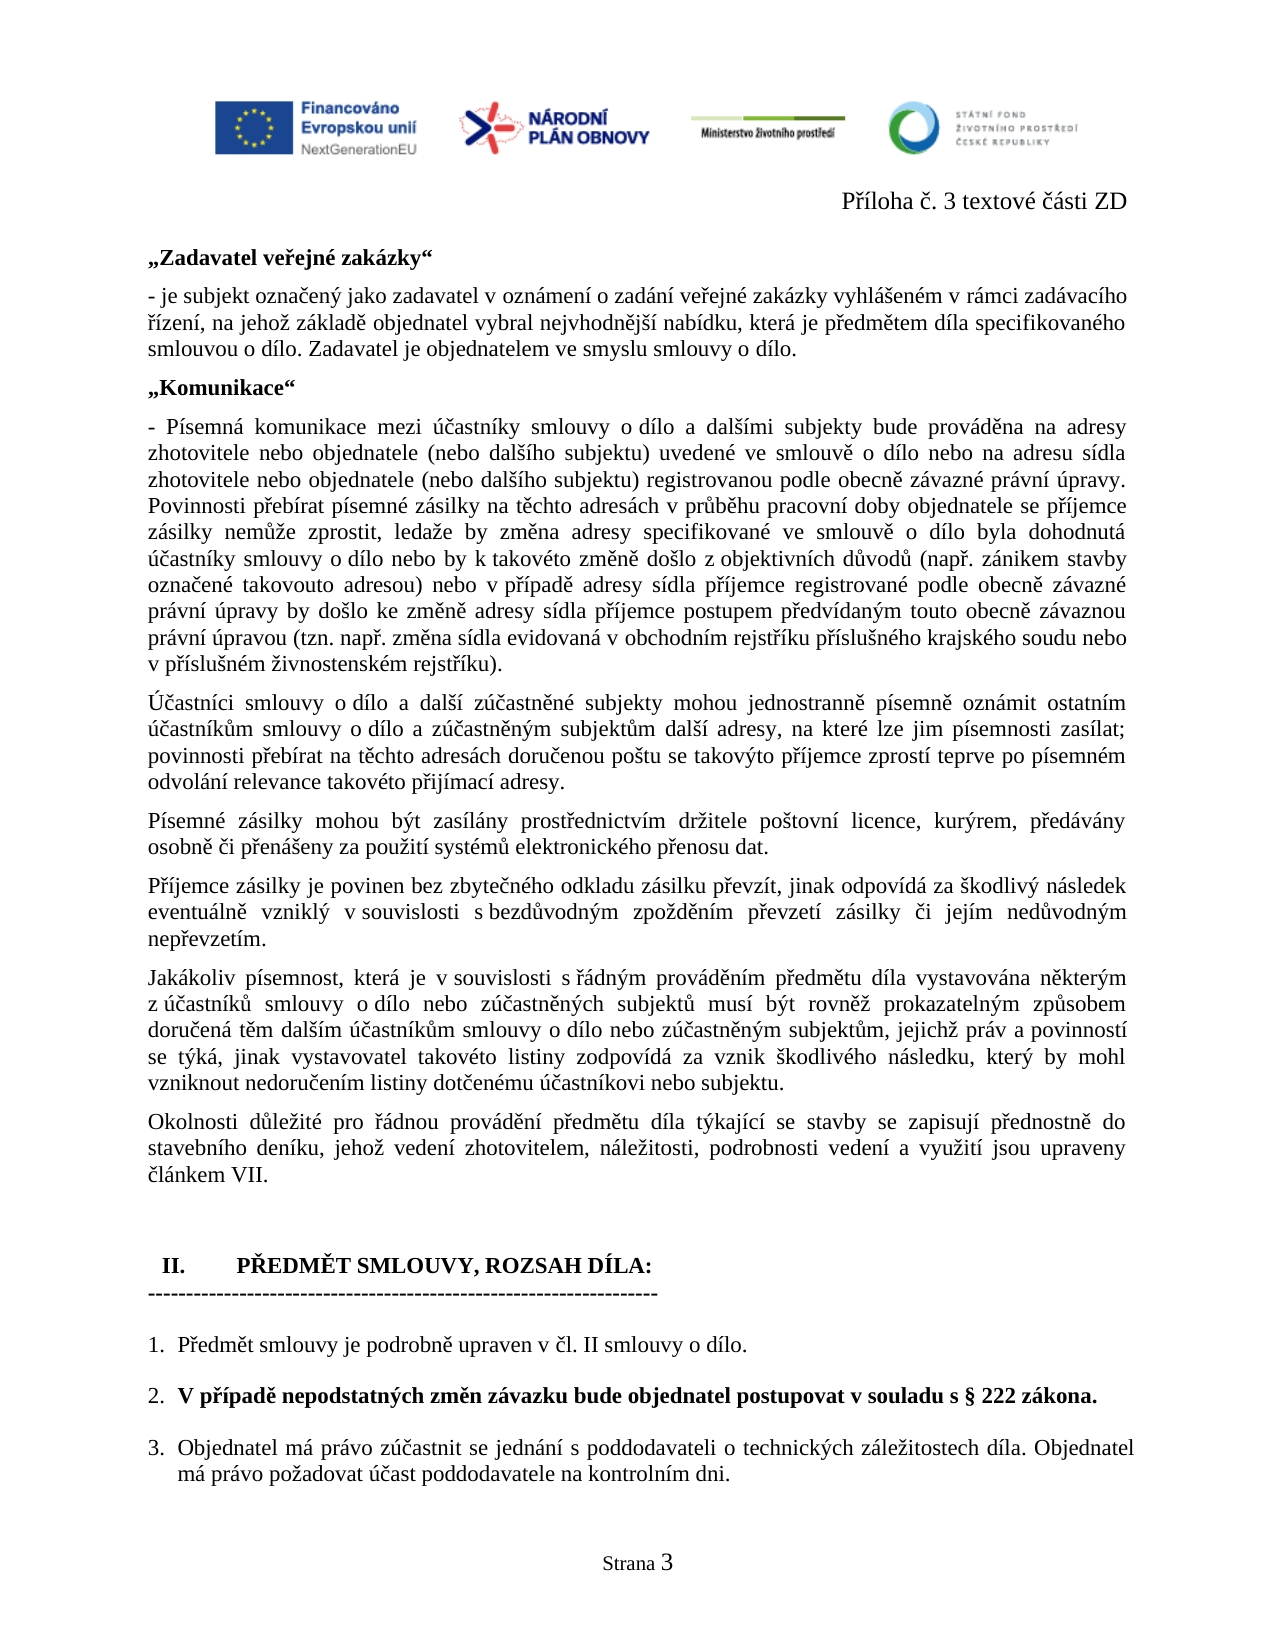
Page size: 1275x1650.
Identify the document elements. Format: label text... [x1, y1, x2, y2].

text Příjemce zásilky je povinen bez zbytečného odkladu zásilku převzít, jinak odpovídá za škodlivý následek eventuálně vzniklý v souvislosti s bezdůvodným zpožděním převzetí zásilky či jejím nedůvodným nepřevzetím. [148, 872, 1127, 951]
list V případě nepodstatných změn závazku bude objednatel postupovat v souladu s § 222 zákona. [148, 1383, 1127, 1409]
text Písemné zásilky mohou být zasílány prostřednictvím držitele poštovní licence, kurýrem, předávány osobně či přenášeny za použití systémů elektronického přenosu dat. [148, 807, 1127, 859]
text „Zadavatel veřejné zakázky“ [148, 244, 1127, 270]
list PŘEDMĚT SMLOUVY, ROZSAH DÍLA: [185, 1252, 1137, 1278]
text ------------------------------------------------------------------- [148, 1278, 1127, 1305]
text Okolnosti důležité pro řádnou provádění předmětu díla týkající se stavby se zapisují přednostně do stavebního deníku, jehož vedení zhotovitelem, náležitosti, podrobnosti vedení a využití jsou upraveny článkem VII. [148, 1108, 1127, 1187]
text Jakákoliv písemnost, která je v souvislosti s řádným prováděním předmětu díla vystavována některým z účastníků smlouvy o dílo nebo zúčastněných subjektů musí být rovněž prokazatelným způsobem doručená těm dalším účastníkům smlouvy o dílo nebo zúčastněným subjektům, jejichž práv a povinností se týká, jinak vystavovatel takovéto listiny zodpovídá za vznik škodlivého následku, který by mohl vzniknout nedoručením listiny dotčenému účastníkovi nebo subjektu. [148, 964, 1127, 1095]
list Předmět smlouvy je podrobně upraven v čl. II smlouvy o dílo. [148, 1331, 1127, 1358]
text Účastníci smlouvy o dílo a další zúčastněné subjekty mohou jednostranně písemně oznámit ostatním účastníkům smlouvy o dílo a zúčastněným subjektům další adresy, na které lze jim písemnosti zasílat; povinnosti přebírat na těchto adresách doručenou poštu se takovýto příjemce zprostí teprve po písemném odvolání relevance takovéto přijímací adresy. [148, 689, 1127, 794]
text - je subjekt označený jako zadavatel v oznámení o zadání veřejné zakázky vyhlášeném v rámci zadávacího řízení, na jehož základě objednatel vybral nejvhodnější nabídku, která je předmětem díla specifikovaného smlouvou o dílo. Zadavatel je objednatelem ve smyslu smlouvy o dílo. [148, 282, 1127, 362]
list Objednatel má právo zúčastnit se jednání s poddodavateli o technických záležitostech díla. Objednatel má právo požadovat účast poddodavatele na kontrolním dni. [148, 1434, 1137, 1487]
picture [182, 73, 1128, 187]
text „Komunikace“ [148, 374, 1127, 400]
text - Písemná komunikace mezi účastníky smlouvy o dílo a dalšími subjekty bude prováděna na adresy zhotovitele nebo objednatele (nebo dalšího subjektu) uvedené ve smlouvě o dílo nebo na adresu sídla zhotovitele nebo objednatele (nebo dalšího subjektu) registrovanou podle obecně závazné právní úpravy. Povinnosti přebírat písemné zásilky na těchto adresách v průběhu pracovní doby objednatele se příjemce zásilky nemůže zprostit, ledaže by změna adresy specifikované ve smlouvě o dílo byla dohodnutá účastníky smlouvy o dílo nebo by k takovéto změně došlo z objektivních důvodů (např. zánikem stavby označené takovouto adresou) nebo v případě adresy sídla příjemce registrované podle obecně závazné právní úpravy by došlo ke změně adresy sídla příjemce postupem předvídaným touto obecně závaznou právní úpravou (tzn. např. změna sídla evidovaná v obchodním rejstříku příslušného krajského soudu nebo v příslušném živnostenském rejstříku). [148, 413, 1127, 676]
